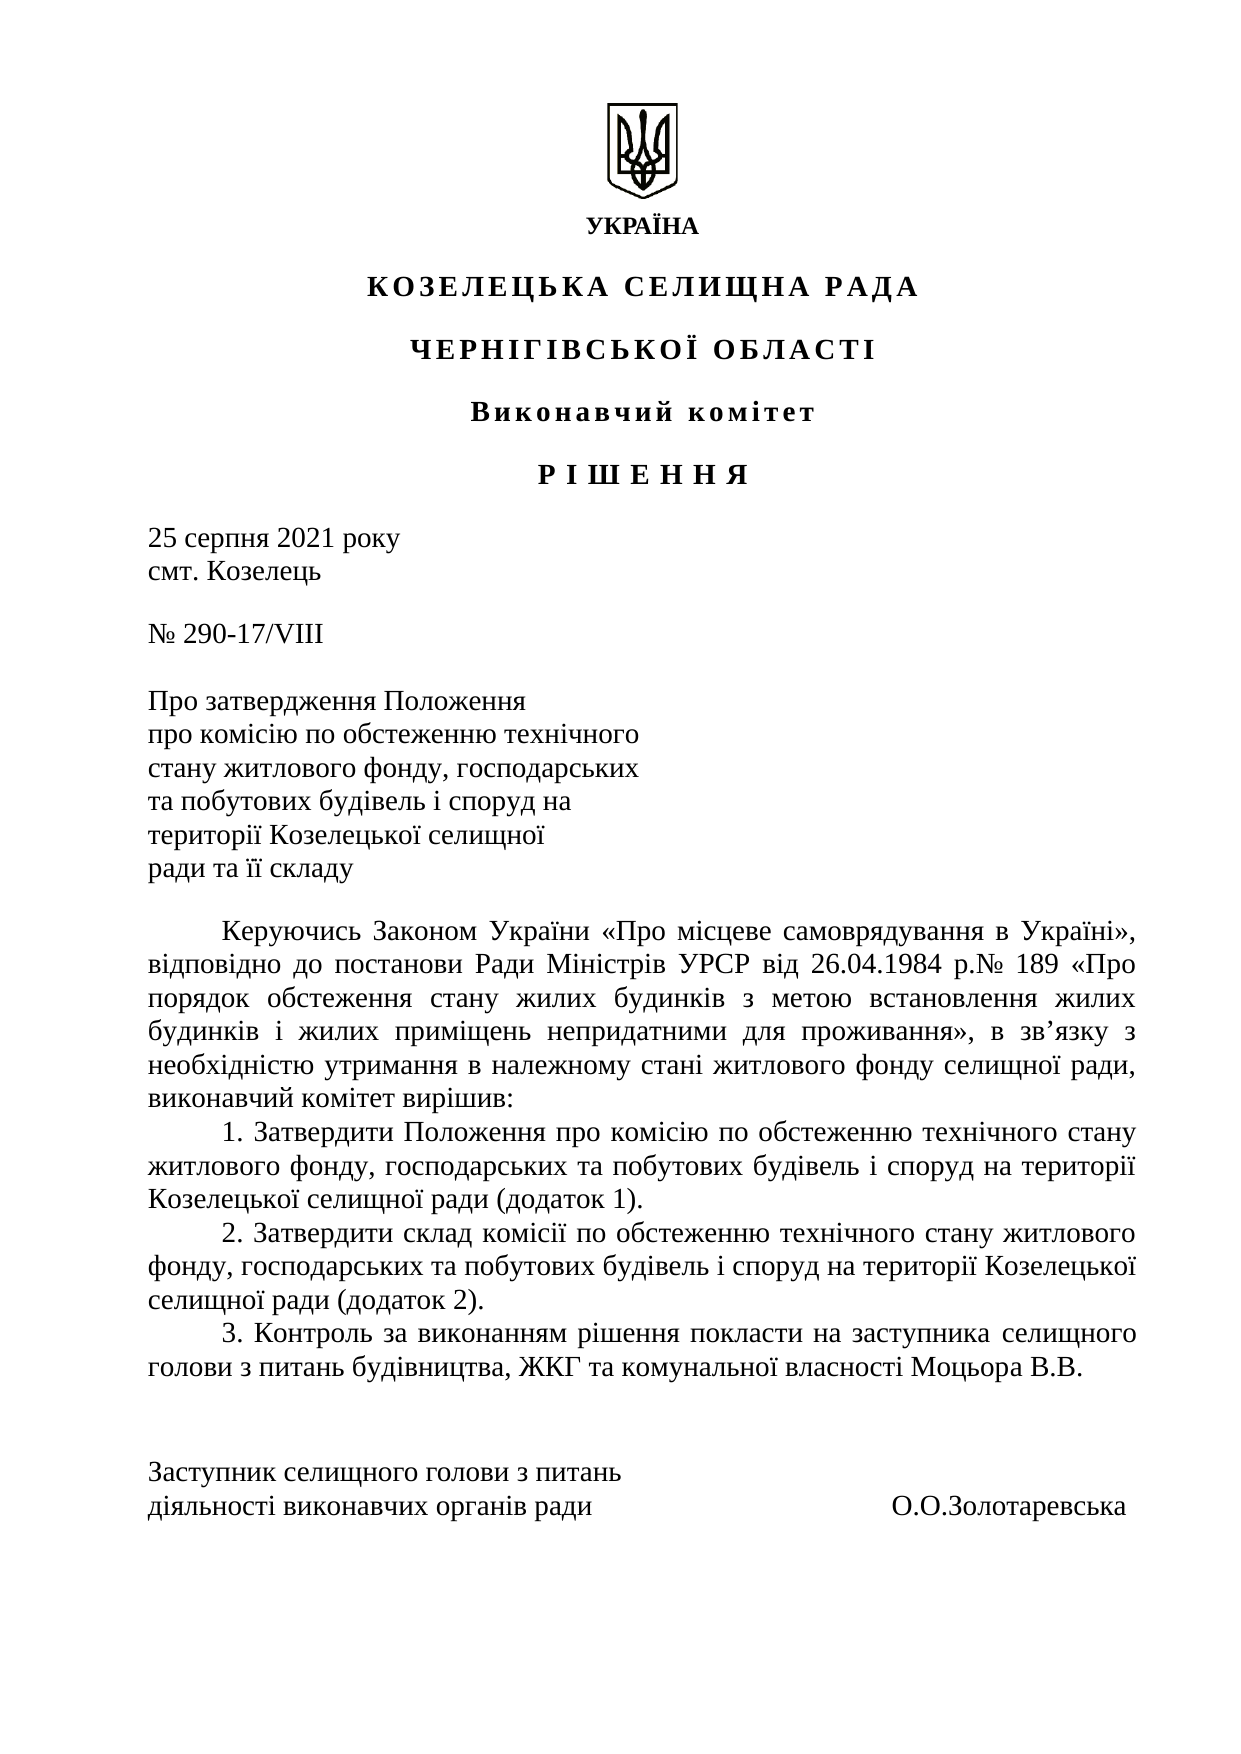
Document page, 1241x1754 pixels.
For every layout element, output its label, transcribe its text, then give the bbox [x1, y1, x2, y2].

text № 290-17/VIII [148, 616, 1137, 649]
text стану житлового фонду, господарських [148, 750, 1137, 783]
text Керуючись Законом України «Про місцеве самоврядування в Україні», відповідно до постанови Ради Міністрів УРСР від 26.04.1984 р.№ 189 «Про порядок обстеження стану жилих будинків з метою встановлення жилих будинків і жилих приміщень непридатними для проживання», в зв’язку з необхідністю утримання в належному стані житлового фонду селищної ради, виконавчий комітет вирішив: [148, 913, 1137, 1114]
text 1. Затвердити Положення про комісію по обстеженню технічного стану житлового фонду, господарських та побутових будівель і споруд на території Козелецької селищної ради (додаток 1). [148, 1114, 1137, 1215]
text Заступник селищного голови з питань [148, 1454, 1137, 1488]
text 2. Затвердити склад комісії по обстеженню технічного стану житлового фонду, господарських та побутових будівель і споруд на території Козелецької селищної ради (додаток 2). [148, 1215, 1137, 1315]
text РІШЕННя [148, 457, 1137, 491]
text ради та її складу [148, 851, 1137, 884]
text Про затвердження Положення [148, 683, 1137, 716]
text 3. Контроль за виконанням рішення покласти на заступника селищного голови з питань будівництва, ЖКГ та комунальної власності Моцьора В.В. [148, 1315, 1137, 1382]
picture [607, 103, 678, 199]
text смт. Козелець [148, 553, 1137, 587]
text діяльності виконавчих органів ради О.О.Золотаревська [148, 1488, 1137, 1521]
text Виконавчий комітет [148, 394, 1137, 428]
text 25 серпня 2021 року [148, 520, 1137, 553]
text ЧЕРНІГІВСЬКОЇ ОБЛАСТІ [148, 332, 1137, 365]
text території Козелецької селищної [148, 817, 1137, 851]
text Україна [148, 211, 1137, 240]
text КОЗЕЛЕЦЬКА СЕЛИЩНА РАДА [148, 269, 1137, 303]
text про комісію по обстеженню технічного [148, 716, 1137, 750]
text та побутових будівель і споруд на [148, 783, 1137, 817]
